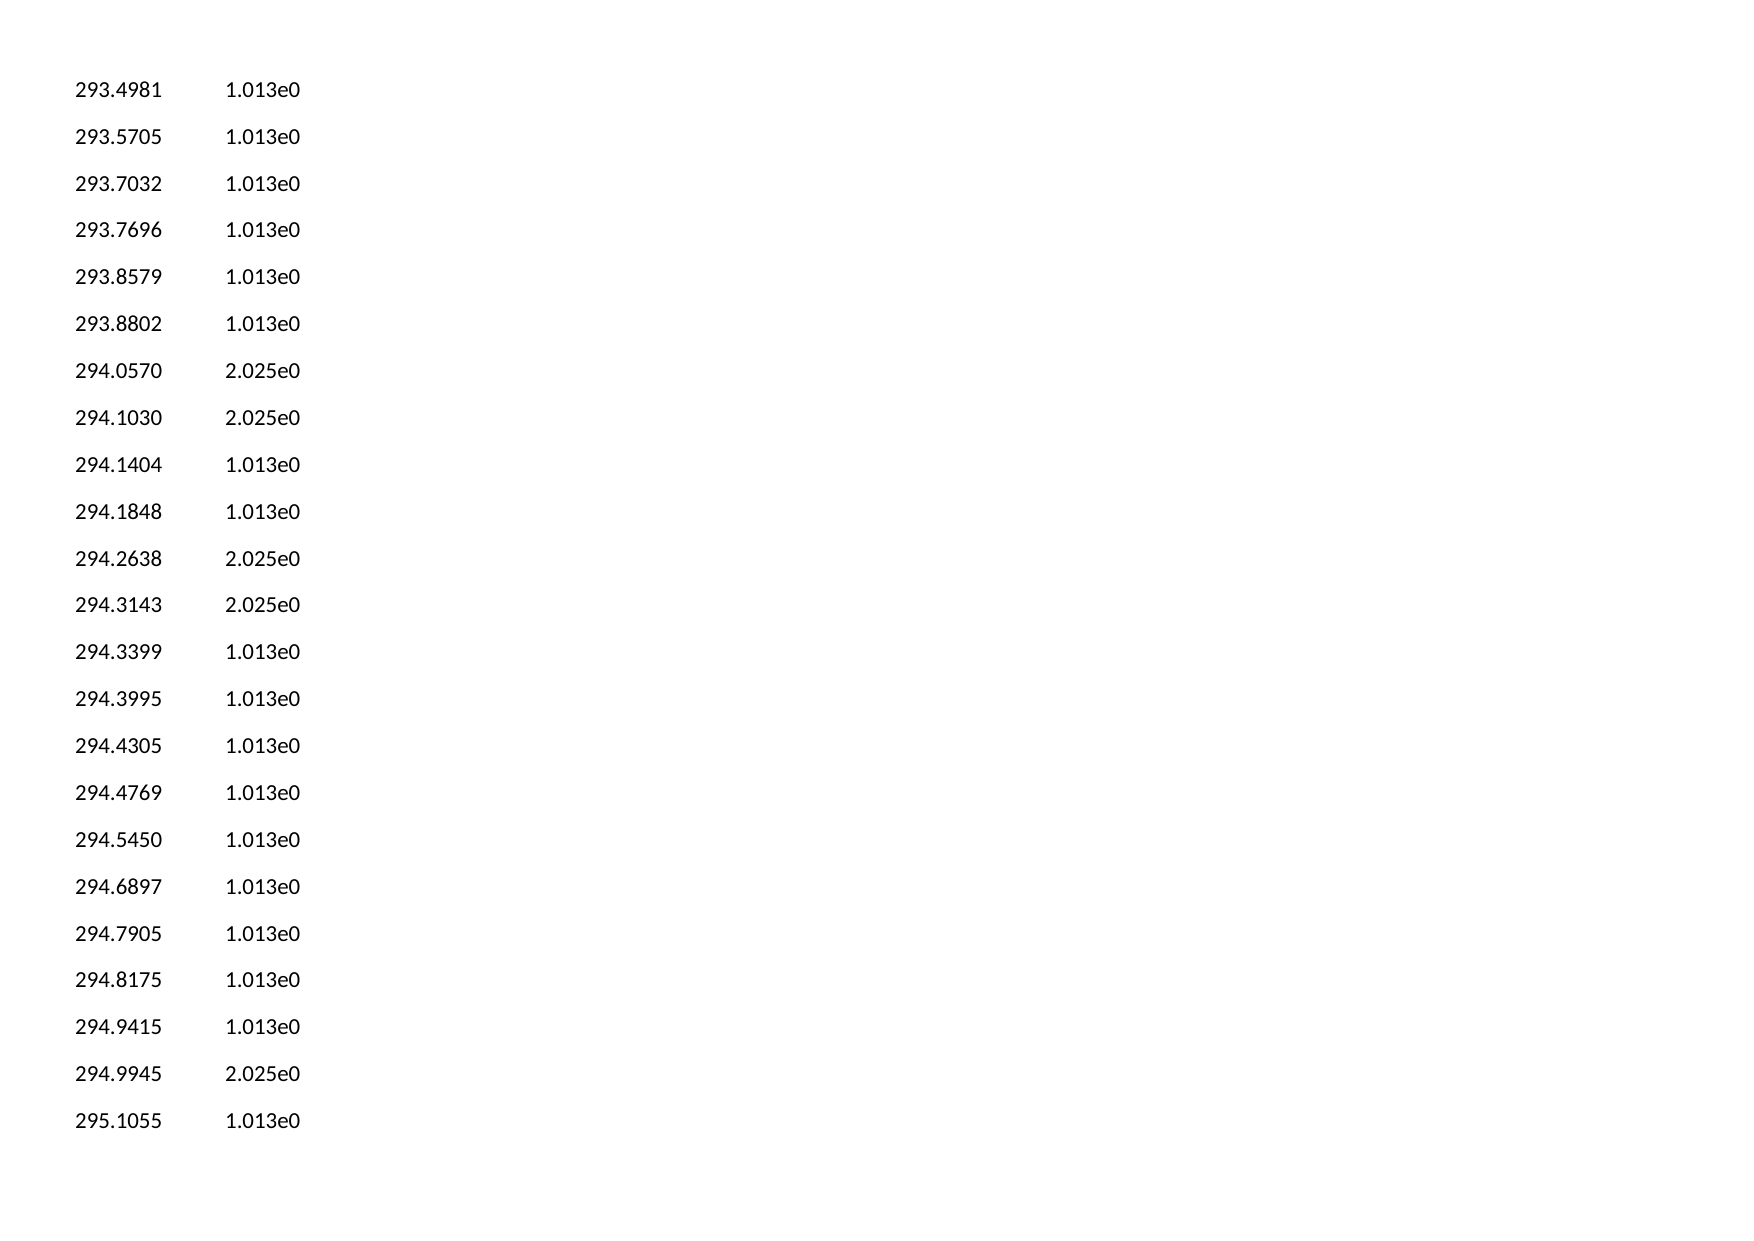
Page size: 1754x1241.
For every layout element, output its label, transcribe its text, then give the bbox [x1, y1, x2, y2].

text 294.2638 2.025e0 [75, 544, 1679, 572]
text 294.8175 1.013e0 [75, 966, 1679, 994]
text 294.5450 1.013e0 [75, 825, 1679, 853]
text 294.4769 1.013e0 [75, 778, 1679, 806]
text 293.7032 1.013e0 [75, 169, 1679, 197]
text 294.3995 1.013e0 [75, 684, 1679, 712]
text 293.8802 1.013e0 [75, 309, 1679, 337]
text 294.6897 1.013e0 [75, 872, 1679, 900]
text 294.3143 2.025e0 [75, 591, 1679, 619]
text 294.7905 1.013e0 [75, 919, 1679, 947]
text 294.3399 1.013e0 [75, 637, 1679, 666]
text 295.1055 1.013e0 [75, 1106, 1679, 1134]
text 294.4305 1.013e0 [75, 731, 1679, 759]
text 294.1030 2.025e0 [75, 403, 1679, 431]
text 294.9415 1.013e0 [75, 1012, 1679, 1041]
text 294.9945 2.025e0 [75, 1059, 1679, 1087]
text 293.5705 1.013e0 [75, 122, 1679, 150]
text 293.8579 1.013e0 [75, 262, 1679, 291]
text 294.1848 1.013e0 [75, 497, 1679, 525]
text 293.4981 1.013e0 [75, 75, 1679, 103]
text 294.1404 1.013e0 [75, 450, 1679, 478]
text 293.7696 1.013e0 [75, 216, 1679, 244]
text 294.0570 2.025e0 [75, 356, 1679, 384]
